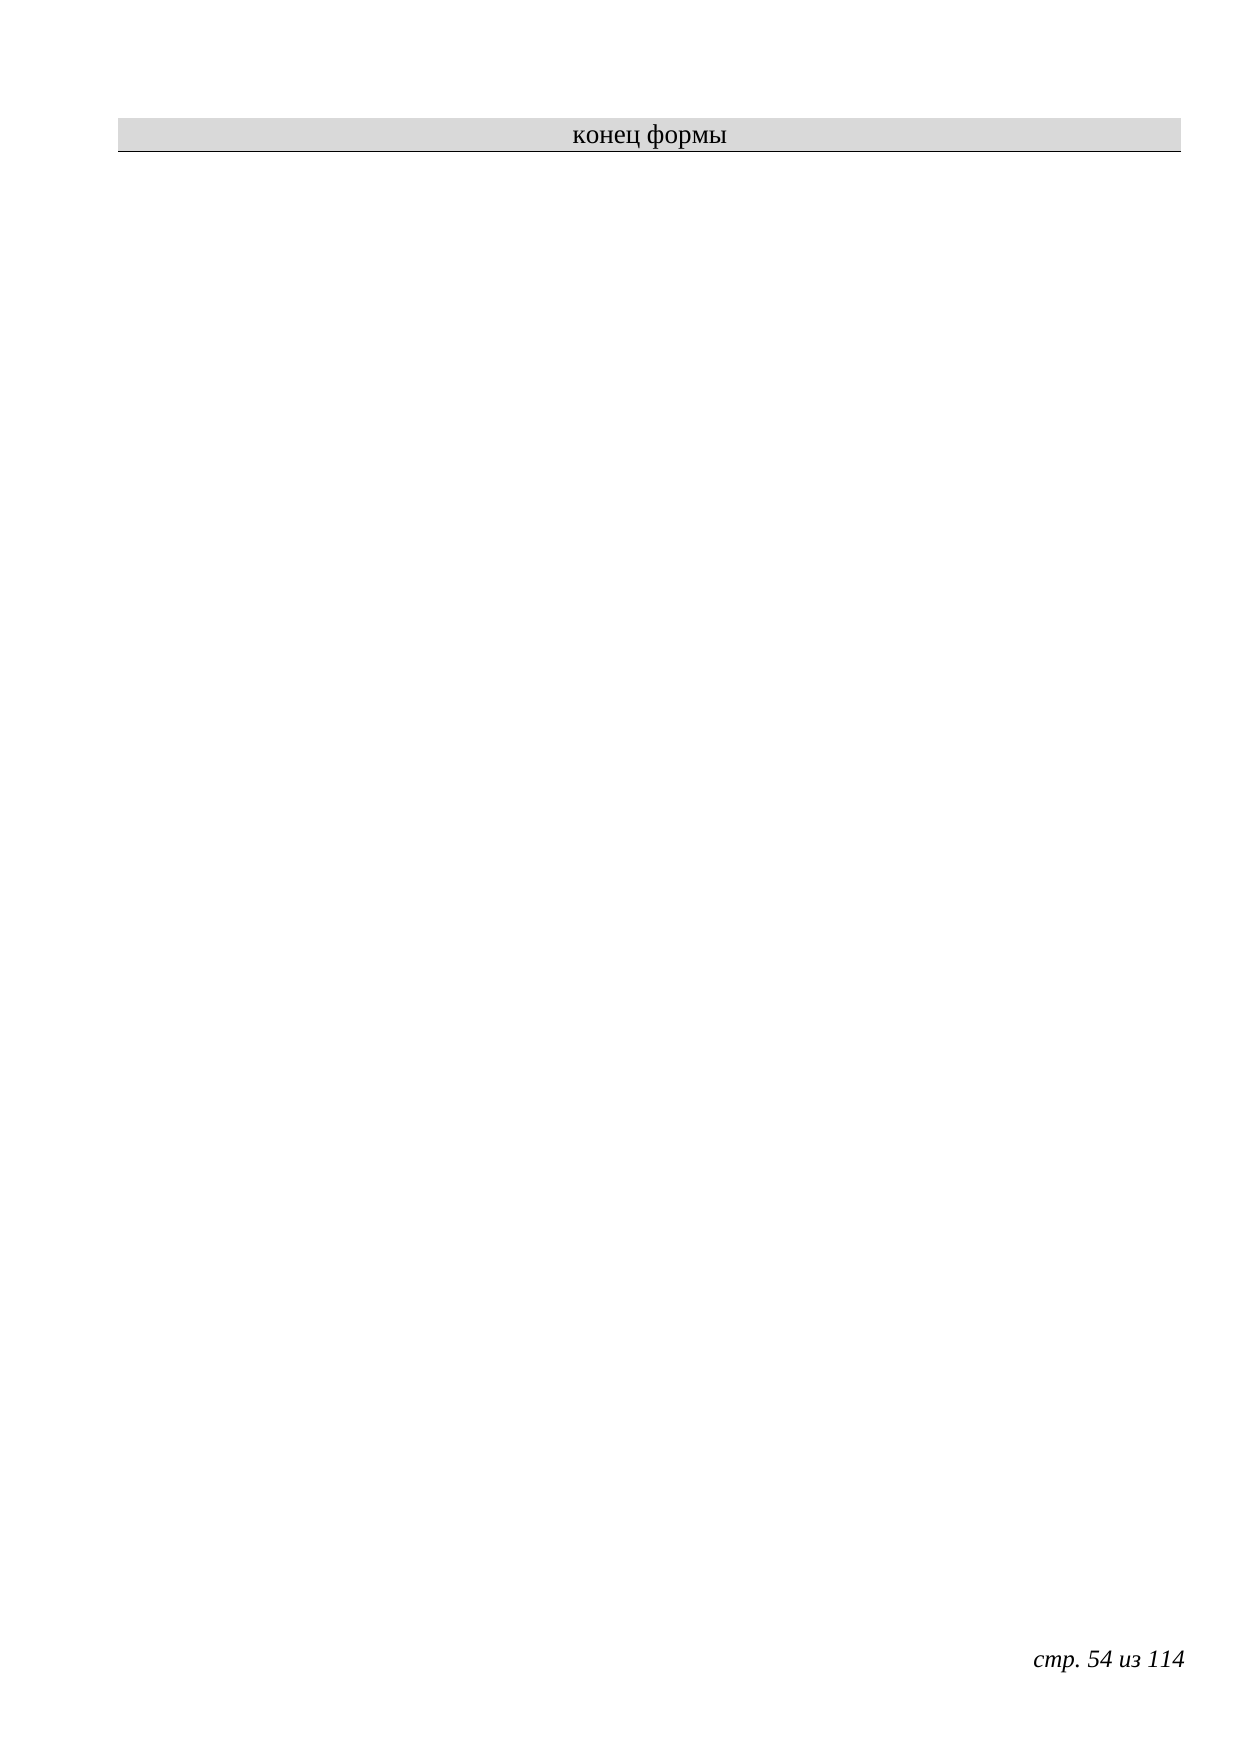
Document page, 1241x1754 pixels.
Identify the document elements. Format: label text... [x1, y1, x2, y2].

text конец формы [118, 118, 1181, 151]
